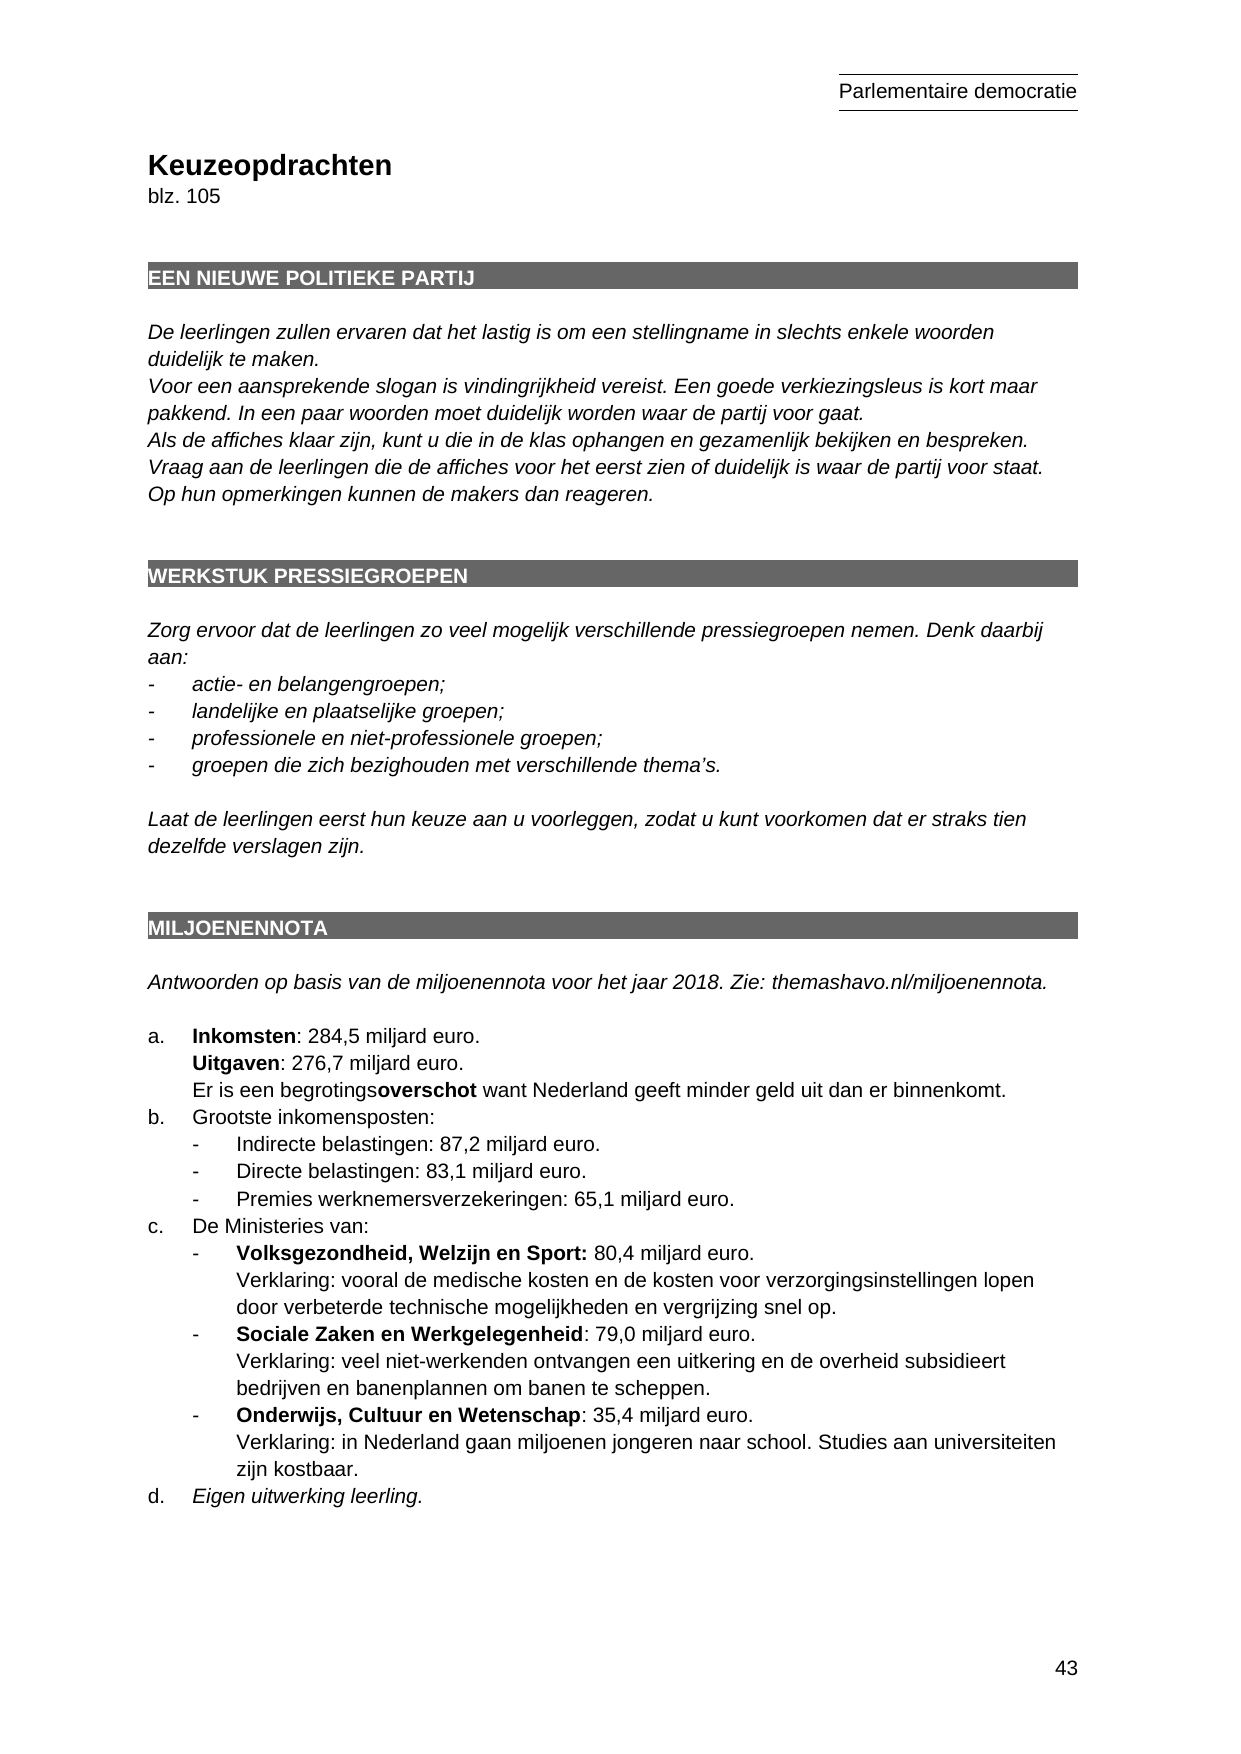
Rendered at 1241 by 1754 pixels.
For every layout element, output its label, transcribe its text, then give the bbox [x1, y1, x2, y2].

text Antwoorden op basis van de miljoenennota voor het jaar 2018. Zie: themashavo.nl/miljoenennota. [148, 967, 1078, 994]
text Als de affiches klaar zijn, kunt u die in de klas ophangen en gezamenlijk bekijken en bespreken. [148, 425, 1078, 452]
text Zorg ervoor dat de leerlingen zo veel mogelijk verschillende pressiegroepen nemen. Denk daarbij aan: [148, 614, 1078, 669]
text c. De Ministeries van: [148, 1210, 1078, 1237]
text - Directe belastingen: 83,1 miljard euro. [192, 1156, 1078, 1183]
text - Indirecte belastingen: 87,2 miljard euro. [192, 1129, 1078, 1156]
text Vraag aan de leerlingen die de affiches voor het eerst zien of duidelijk is waar de partij voor staat. Op hun opmerkingen kunnen de makers dan reageren. [148, 452, 1078, 506]
text - Premies werknemersverzekeringen: 65,1 miljard euro. [192, 1183, 1078, 1210]
text - Sociale Zaken en Werkgelegenheid: 79,0 miljard euro. [192, 1319, 1078, 1346]
subtitle Keuzeopdrachten [148, 148, 1078, 181]
text - actie- en belangengroepen; [148, 669, 1078, 696]
text b. Grootste inkomensposten: [148, 1102, 1078, 1129]
text werkstuk pressiegroepen [148, 560, 1078, 587]
text a. Inkomsten: 284,5 miljard euro. [148, 1021, 1078, 1048]
text Er is een begrotingsoverschot want Nederland geeft minder geld uit dan er binnenkomt. [192, 1075, 1078, 1102]
text EEN NIEUWE POLITIEKE PARTIJ [148, 262, 1078, 289]
text De leerlingen zullen ervaren dat het lastig is om een stellingname in slechts enkele woorden duidelijk te maken. [148, 317, 1078, 371]
text - groepen die zich bezighouden met verschillende thema’s. [148, 750, 1078, 777]
text Verklaring: vooral de medische kosten en de kosten voor verzorgingsinstellingen lopen door verbeterde technische mogelijkheden en vergrijzing snel op. [236, 1264, 1078, 1319]
text d. Eigen uitwerking leerling. [148, 1481, 1078, 1508]
text - landelijke en plaatselijke groepen; [148, 696, 1078, 723]
text Uitgaven: 276,7 miljard euro. [192, 1048, 1078, 1075]
text miljoenennota [148, 912, 1078, 939]
text - Volksgezondheid, Welzijn en Sport: 80,4 miljard euro. [192, 1237, 1078, 1264]
text Laat de leerlingen eerst hun keuze aan u voorleggen, zodat u kunt voorkomen dat er straks tien dezelfde verslagen zijn. [148, 804, 1078, 858]
text - Onderwijs, Cultuur en Wetenschap: 35,4 miljard euro. [192, 1400, 1078, 1427]
text Voor een aansprekende slogan is vindingrijkheid vereist. Een goede verkiezingsleus is kort maar pakkend. In een paar woorden moet duidelijk worden waar de partij voor gaat. [148, 371, 1078, 425]
text - professionele en niet-professionele groepen; [148, 723, 1078, 750]
text blz. 105 [148, 181, 1078, 208]
text Verklaring: in Nederland gaan miljoenen jongeren naar school. Studies aan universiteiten zijn kostbaar. [236, 1427, 1078, 1481]
text Verklaring: veel niet-werkenden ontvangen een uitkering en de overheid subsidieert bedrijven en banenplannen om banen te scheppen. [236, 1346, 1078, 1400]
